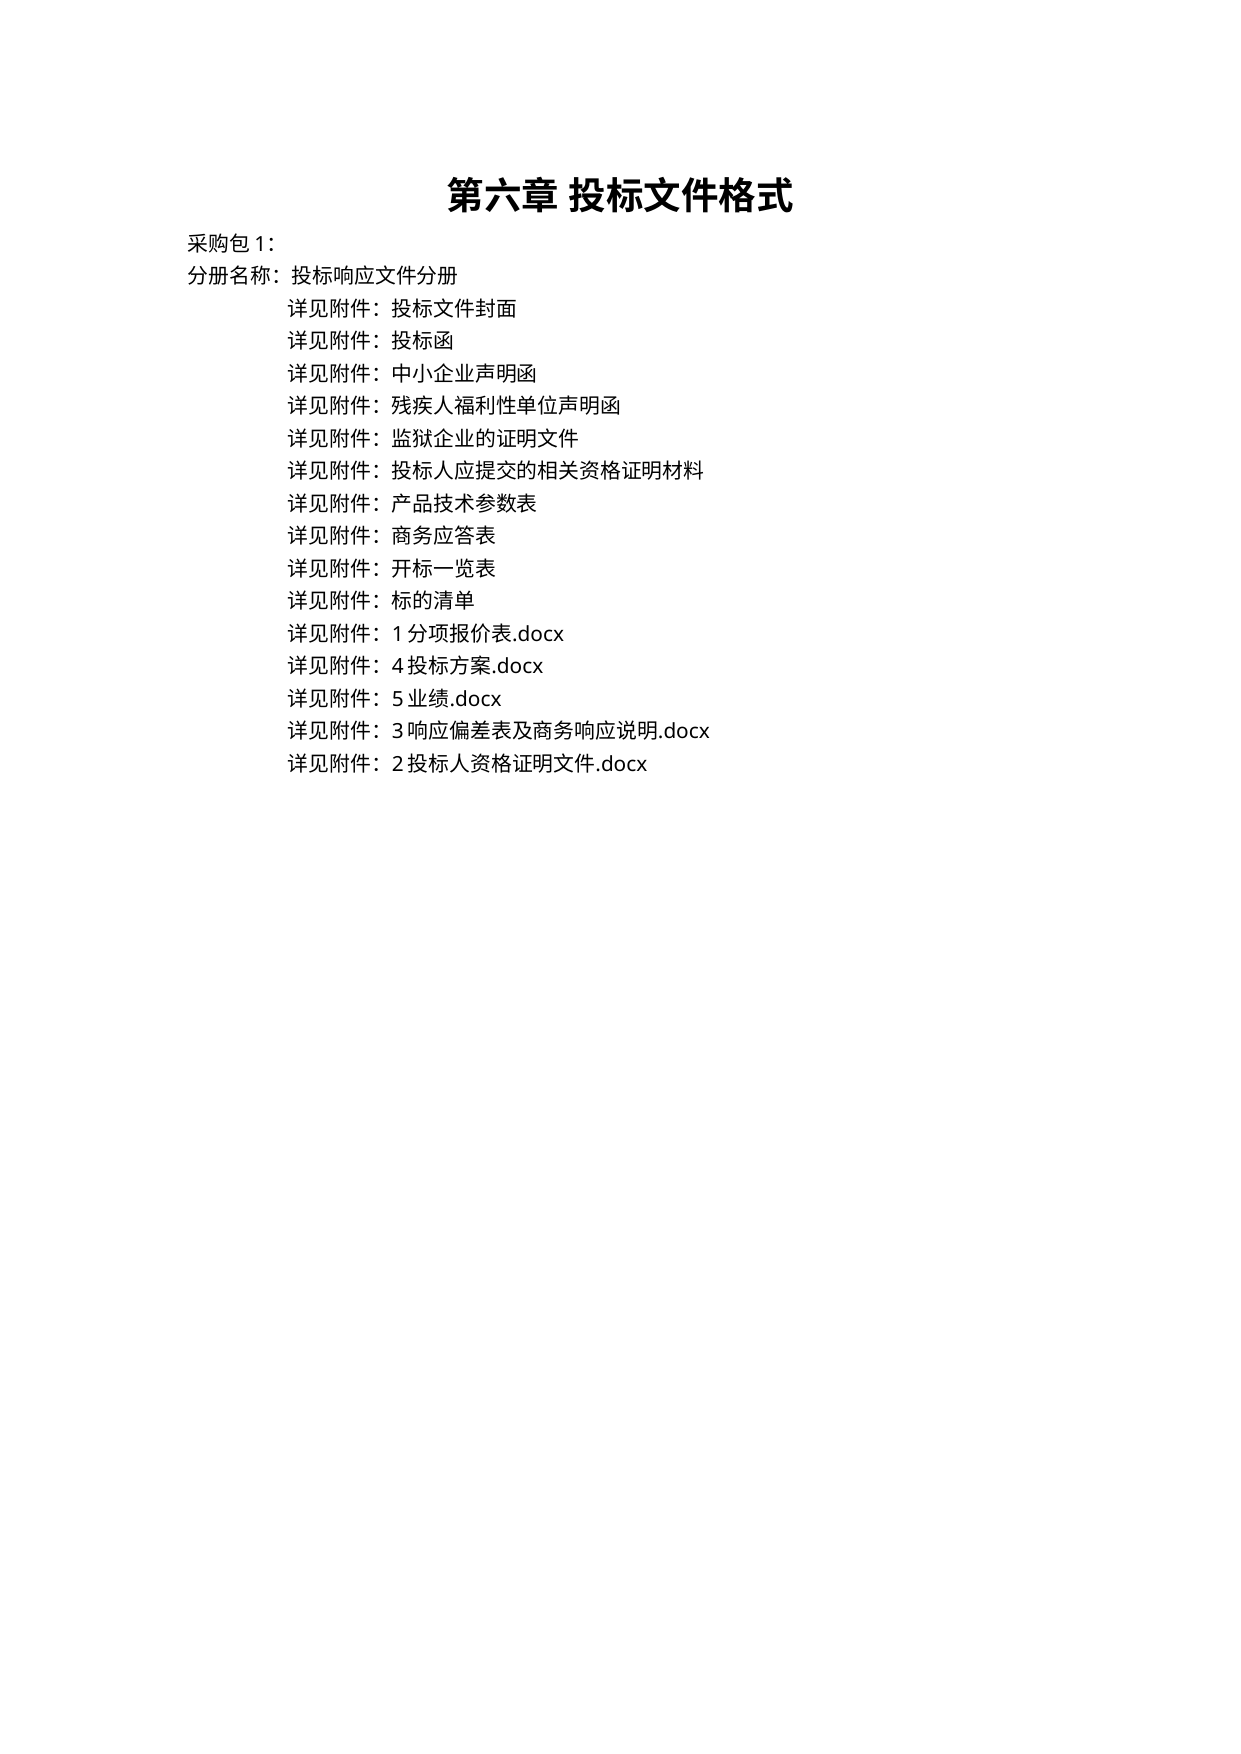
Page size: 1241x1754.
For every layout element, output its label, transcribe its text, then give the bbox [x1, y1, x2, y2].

text 详见附件：标的清单 [187, 584, 1053, 617]
text 详见附件：监狱企业的证明文件 [187, 422, 1053, 454]
text 第六章 投标文件格式 [187, 162, 1053, 227]
text 详见附件：5业绩.docx [187, 682, 1053, 714]
text 分册名称：投标响应文件分册 [187, 259, 1053, 292]
text 详见附件：中小企业声明函 [187, 357, 1053, 389]
text 详见附件：投标文件封面 [187, 292, 1053, 324]
text 采购包1： [187, 227, 1053, 259]
text 详见附件：开标一览表 [187, 552, 1053, 584]
text 详见附件：商务应答表 [187, 519, 1053, 552]
text 详见附件：产品技术参数表 [187, 487, 1053, 519]
text 详见附件：残疾人福利性单位声明函 [187, 389, 1053, 422]
text 详见附件：3响应偏差表及商务响应说明.docx [187, 714, 1053, 747]
text 详见附件：1分项报价表.docx [187, 617, 1053, 649]
text 详见附件：4投标方案.docx [187, 649, 1053, 682]
text 详见附件：投标人应提交的相关资格证明材料 [187, 454, 1053, 487]
text 详见附件：2投标人资格证明文件.docx [187, 747, 1053, 779]
text 详见附件：投标函 [187, 324, 1053, 357]
